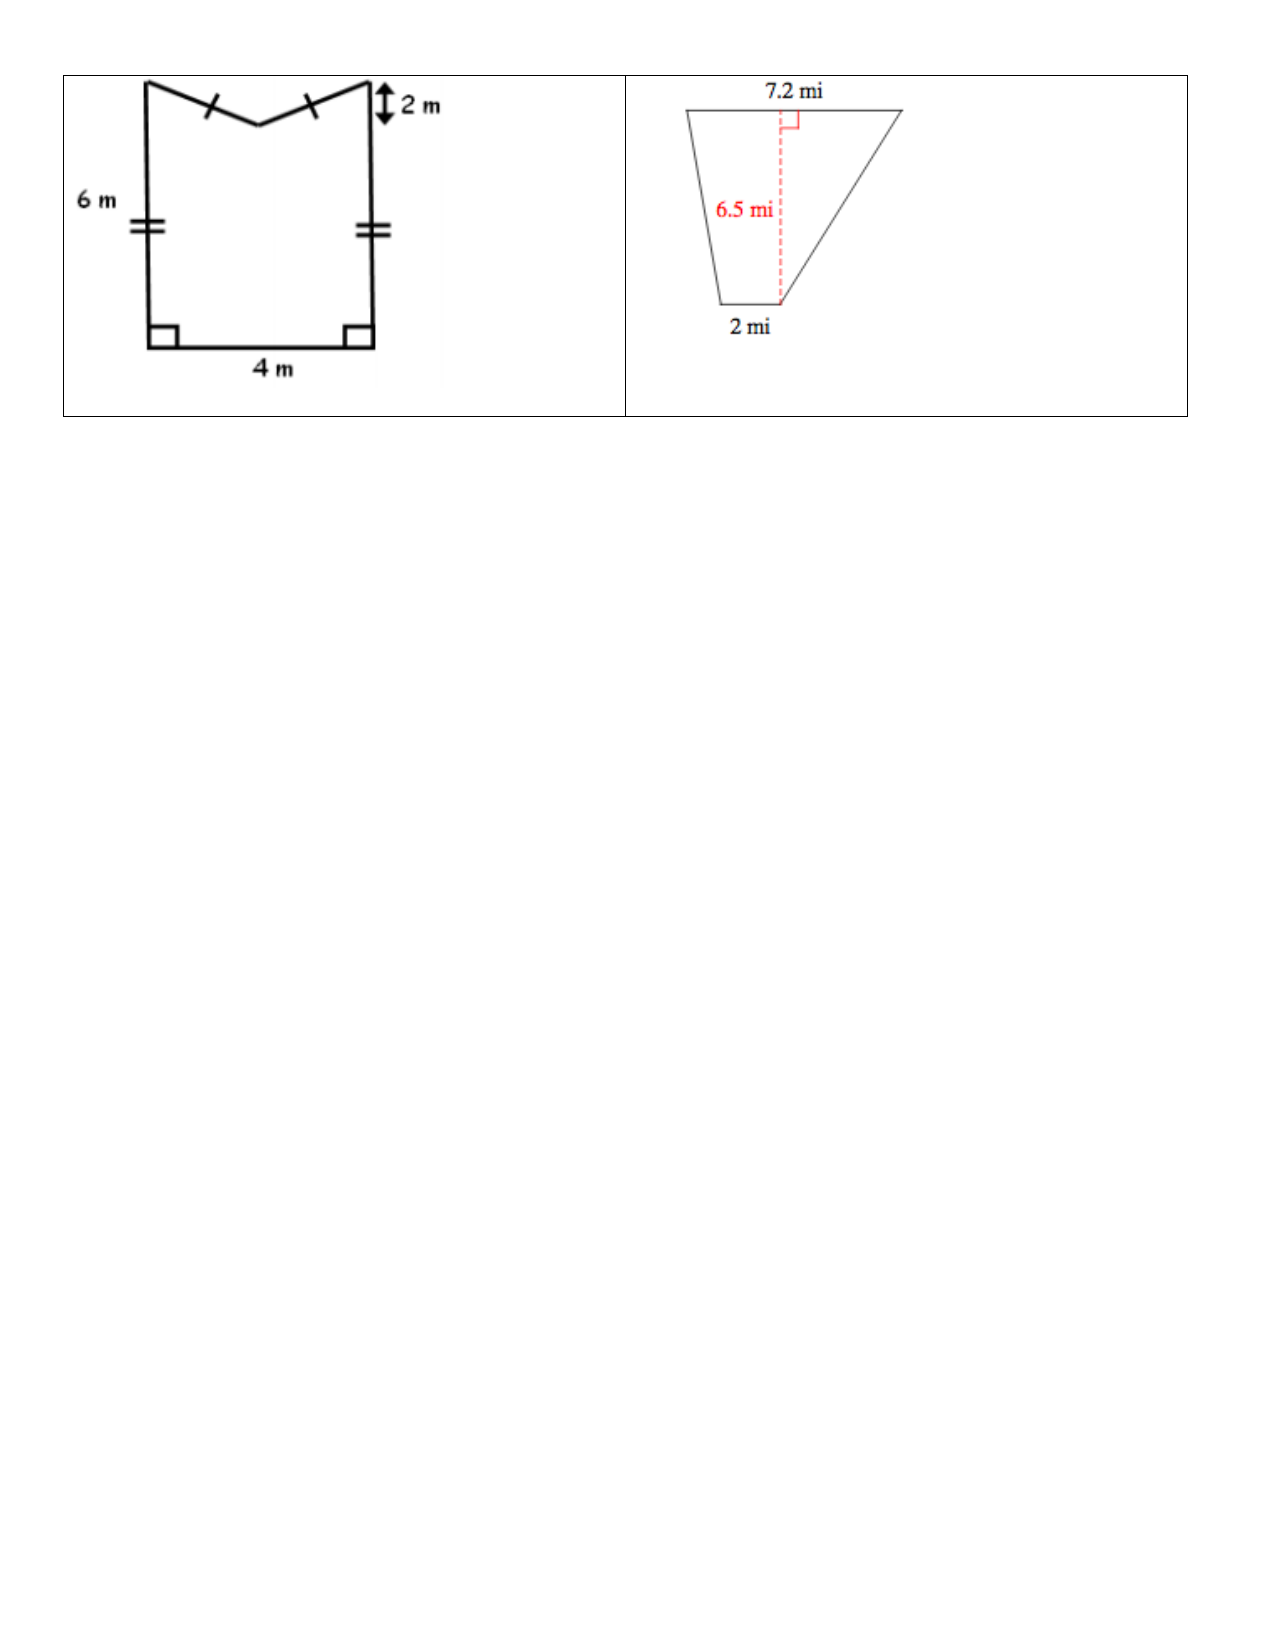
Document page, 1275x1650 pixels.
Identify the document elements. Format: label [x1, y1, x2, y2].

picture [674, 76, 932, 361]
table_cell [64, 76, 625, 416]
picture [75, 76, 466, 388]
table_cell [626, 76, 1187, 416]
